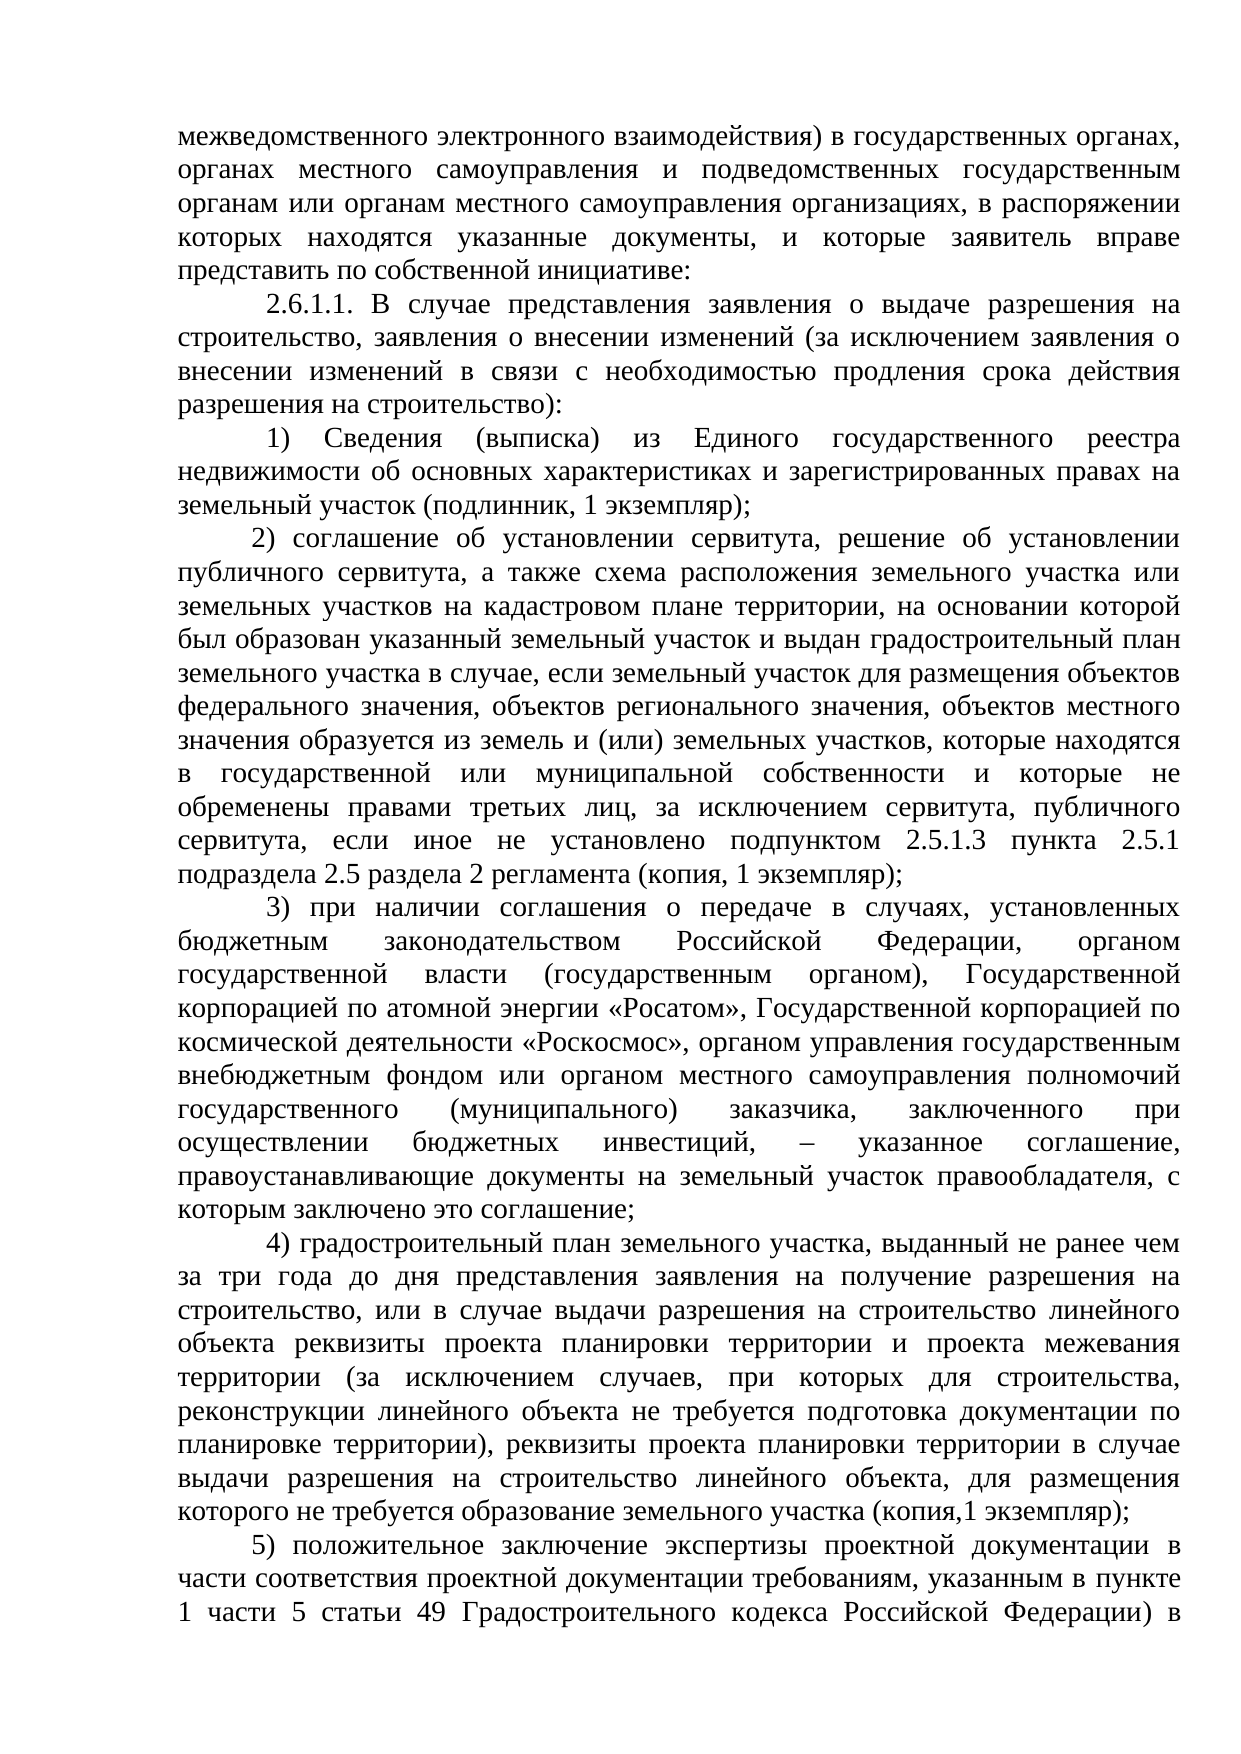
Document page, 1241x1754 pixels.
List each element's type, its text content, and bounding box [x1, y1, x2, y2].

text 3) при наличии соглашения о передаче в случаях, установленных бюджетным законодательством Российской Федерации, органом государственной власти (государственным органом), Государственной корпорацией по атомной энергии «Росатом», Государственной корпорацией по космической деятельности «Роскосмос», органом управления государственным внебюджетным фондом или органом местного самоуправления полномочий государственного (муниципального) заказчика, заключенного при осуществлении бюджетных инвестиций, – указанное соглашение, правоустанавливающие документы на земельный участок правообладателя, с которым заключено это соглашение; [177, 889, 1181, 1225]
text 4) градостроительный план земельного участка, выданный не ранее чем за три года до дня представления заявления на получение разрешения на строительство, или в случае выдачи разрешения на строительство линейного объекта реквизиты проекта планировки территории и проекта межевания территории (за исключением случаев, при которых для строительства, реконструкции линейного объекта не требуется подготовка документации по планировке территории), реквизиты проекта планировки территории в случае выдачи разрешения на строительство линейного объекта, для размещения которого не требуется образование земельного участка (копия,1 экземпляр); [177, 1225, 1181, 1527]
text 1) Сведения (выписка) из Единого государственного реестра недвижимости об основных характеристиках и зарегистрированных правах на земельный участок (подлинник, 1 экземпляр); [177, 420, 1181, 521]
text 2) соглашение об установлении сервитута, решение об установлении публичного сервитута, а также схема расположения земельного участка или земельных участков на кадастровом плане территории, на основании которой был образован указанный земельный участок и выдан градостроительный план земельного участка в случае, если земельный участок для размещения объектов федерального значения, объектов регионального значения, объектов местного значения образуется из земель и (или) земельных участков, которые находятся в государственной или муниципальной собственности и которые не обременены правами третьих лиц, за исключением сервитута, публичного сервитута, если иное не установлено подпунктом 2.5.1.3 пункта 2.5.1 подраздела 2.5 раздела 2 регламента (копия, 1 экземпляр); [177, 621, 1181, 889]
text 2.6.1.1. В случае представления заявления о выдаче разрешения на строительство, заявления о внесении изменений (за исключением заявления о внесении изменений в связи с необходимостью продления срока действия разрешения на строительство): [177, 286, 1181, 420]
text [177, 118, 1181, 286]
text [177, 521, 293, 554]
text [177, 1527, 1181, 1627]
